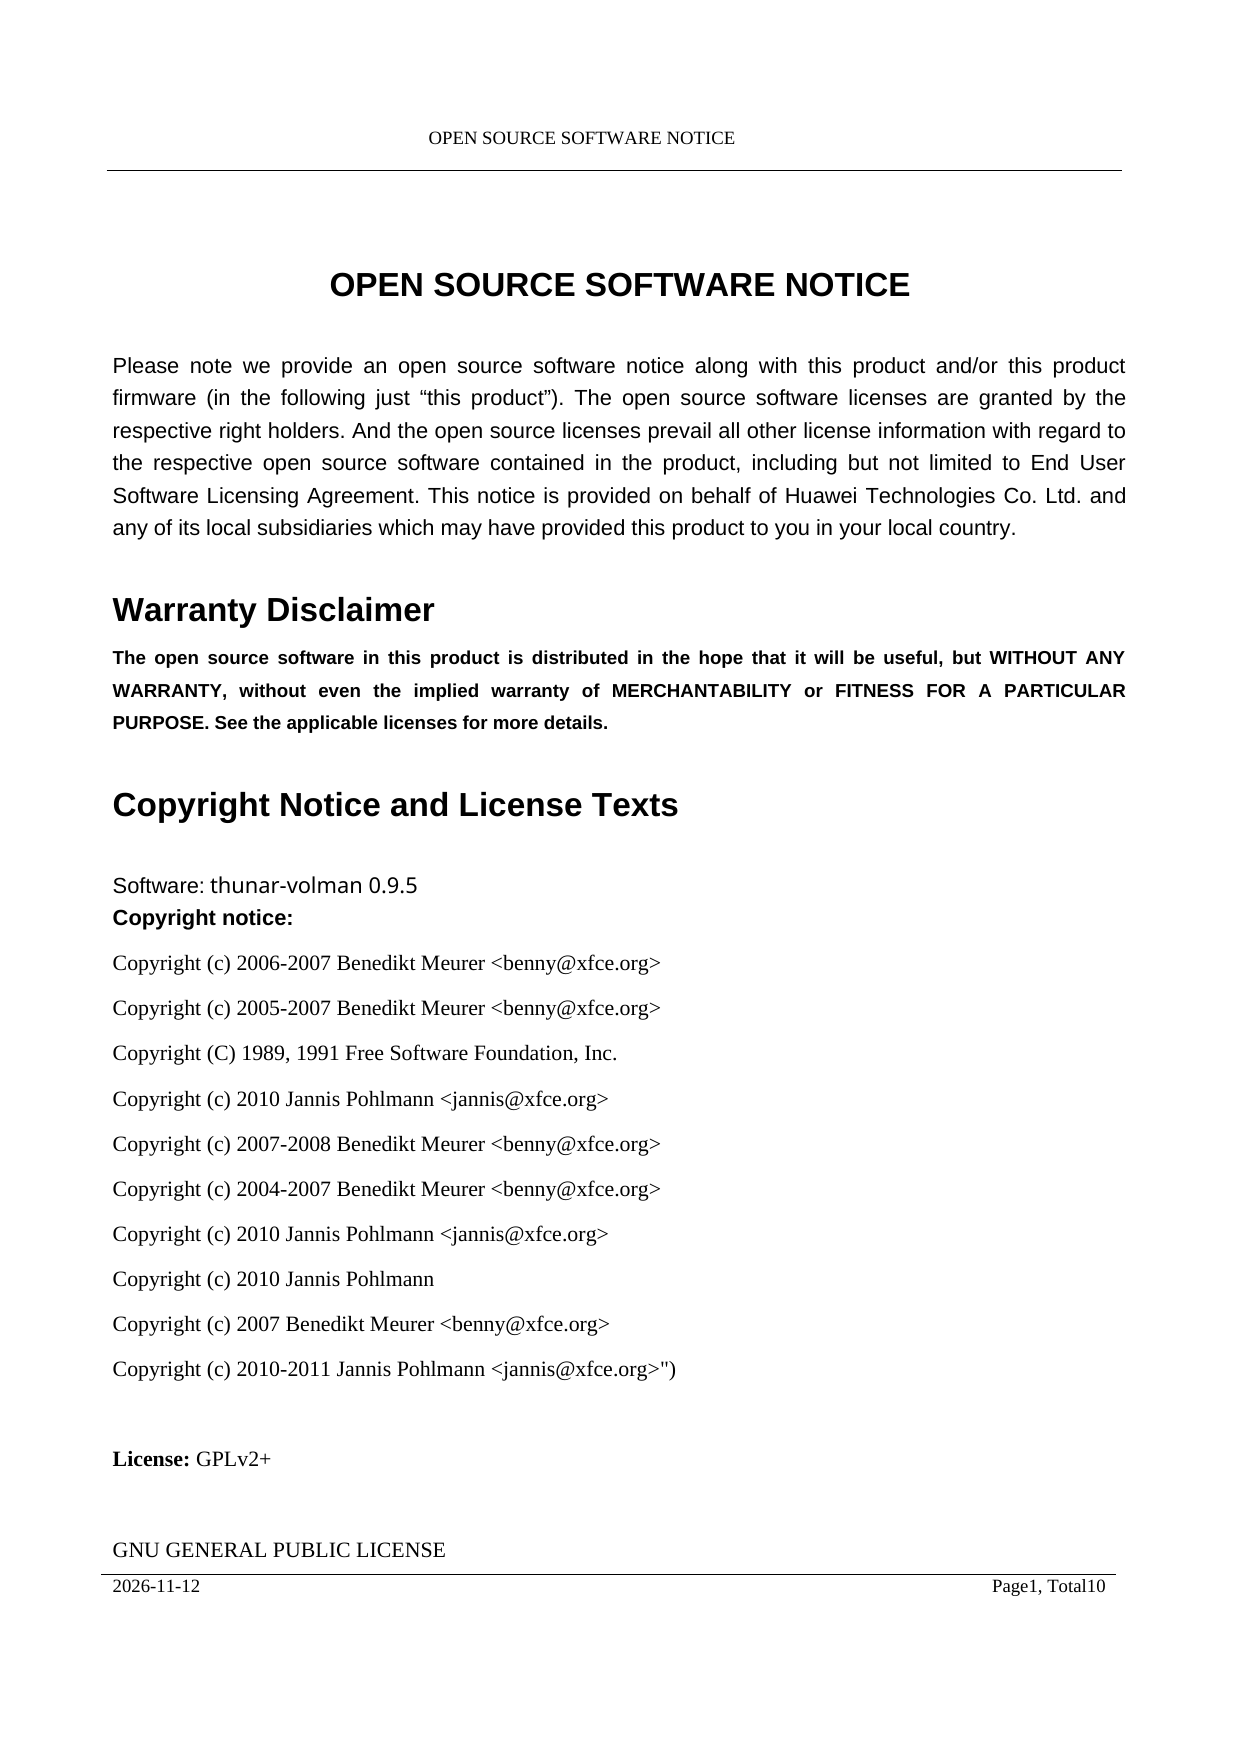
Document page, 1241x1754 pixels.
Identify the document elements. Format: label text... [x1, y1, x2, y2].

text Copyright (c) 2006-2007 Benedikt Meurer <benny@xfce.org> [112, 947, 1128, 979]
text Copyright Notice and License Texts [112, 771, 1128, 836]
text Please note we provide an open source software notice along with this product and/or this product firmware (in the following just “this product”). The open source software licenses are granted by the respective right holders. And the open source licenses prevail all other license information with regard to the respective open source software contained in the product, including but not limited to End User Software Licensing Agreement. This notice is provided on behalf of Huawei Technologies Co. Ltd. and any of its local subsidiaries which may have provided this product to you in your local country. [112, 349, 1128, 544]
text Copyright (c) 2004-2007 Benedikt Meurer <benny@xfce.org> [112, 1172, 1128, 1204]
text GNU GENERAL PUBLIC LICENSE [112, 1533, 1128, 1565]
text Copyright (c) 2010 Jannis Pohlmann [112, 1262, 1128, 1295]
text OPEN SOURCE SOFTWARE NOTICE [112, 251, 1128, 316]
text Warranty Disclaimer [112, 576, 1128, 641]
text Copyright notice: [112, 901, 1128, 934]
text Copyright (c) 2010 Jannis Pohlmann <jannis@xfce.org> [112, 1082, 1128, 1114]
text Copyright (c) 2007 Benedikt Meurer <benny@xfce.org> [112, 1307, 1128, 1340]
text Software: thunar-volman 0.9.5 [112, 869, 1128, 901]
text Copyright (C) 1989, 1991 Free Software Foundation, Inc. [112, 1037, 1128, 1069]
text Copyright (c) 2005-2007 Benedikt Meurer <benny@xfce.org> [112, 992, 1128, 1024]
text Copyright (c) 2007-2008 Benedikt Meurer <benny@xfce.org> [112, 1127, 1128, 1159]
text Copyright (c) 2010-2011 Jannis Pohlmann <jannis@xfce.org>") [112, 1352, 1128, 1385]
text The open source software in this product is distributed in the hope that it will be useful, but WITHOUT ANY WARRANTY, without even the implied warranty of MERCHANTABILITY or FITNESS FOR A PARTICULAR PURPOSE. See the applicable licenses for more details. [112, 641, 1128, 739]
text Copyright (c) 2010 Jannis Pohlmann <jannis@xfce.org> [112, 1217, 1128, 1250]
text License: GPLv2+ [112, 1443, 1128, 1475]
